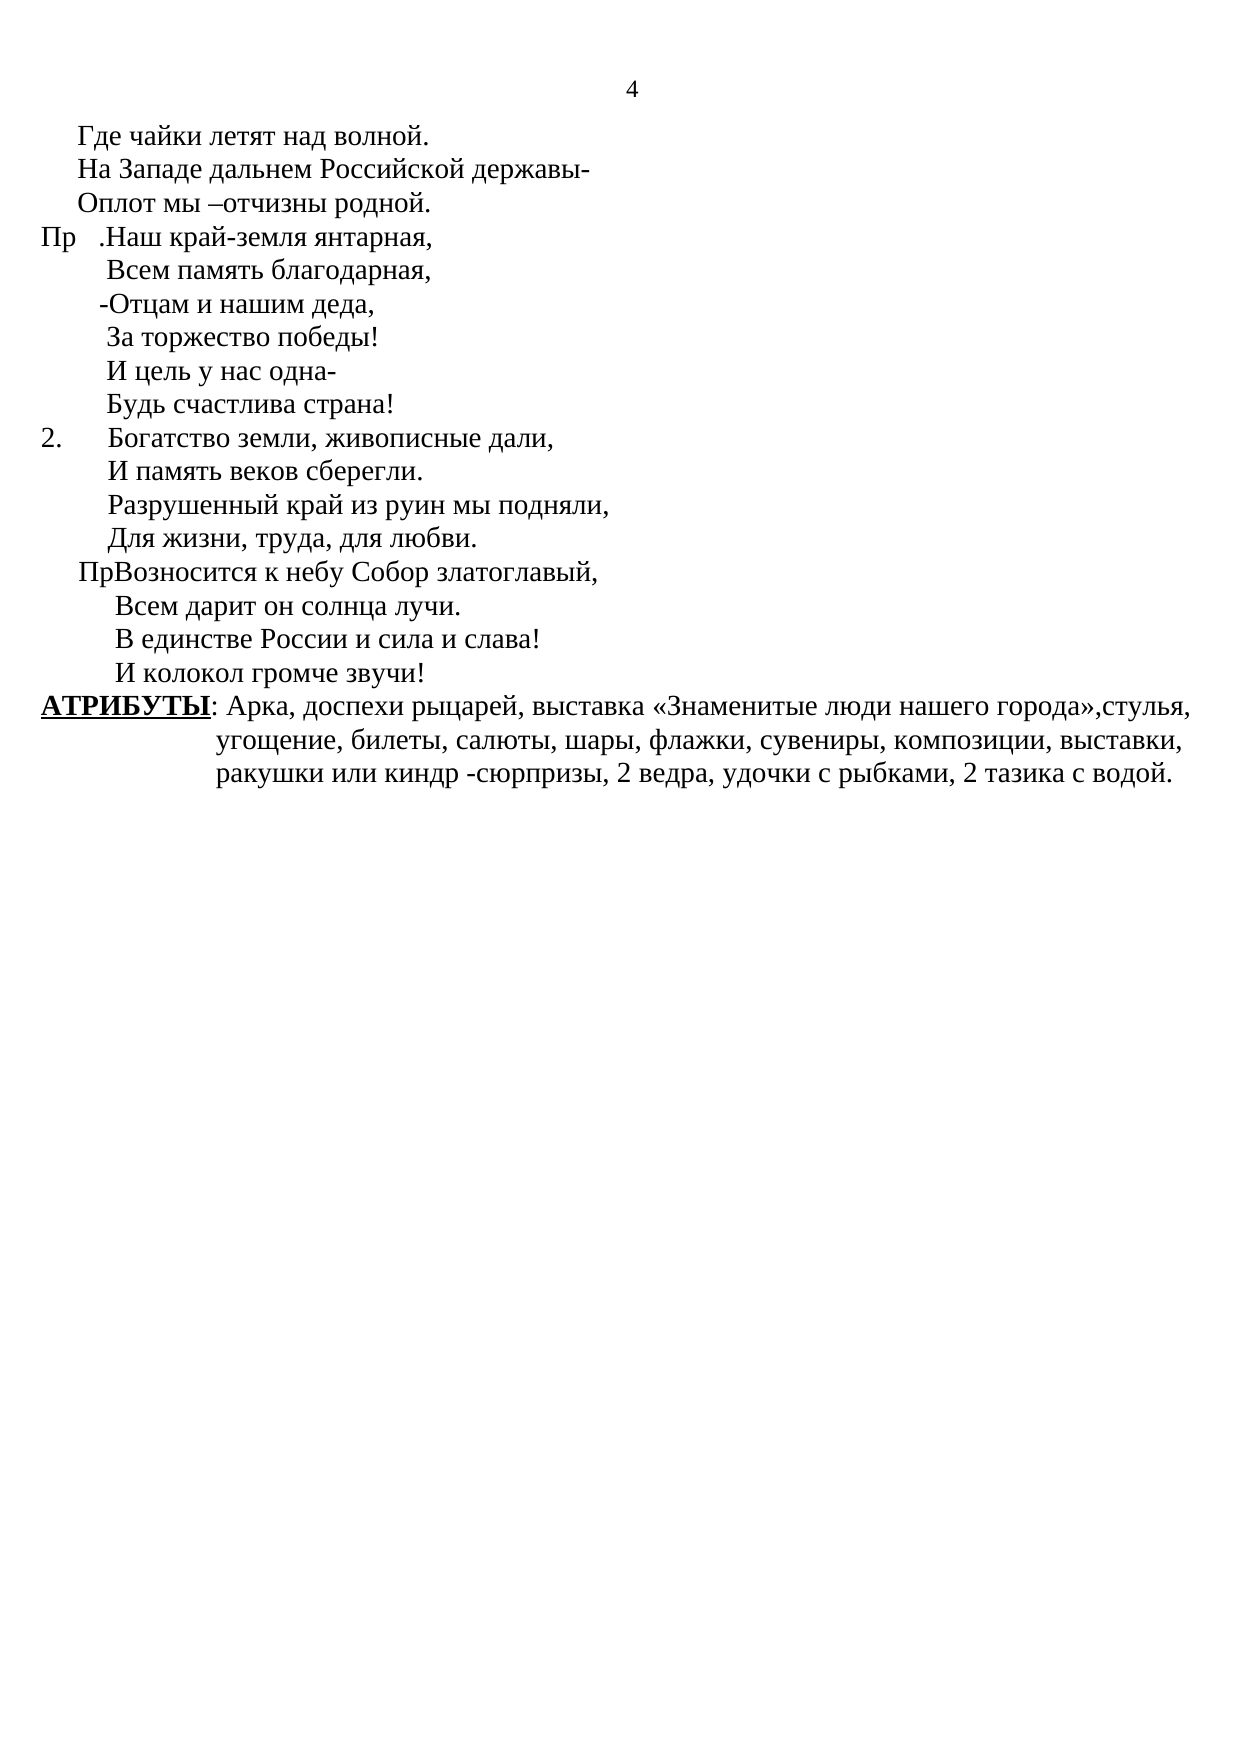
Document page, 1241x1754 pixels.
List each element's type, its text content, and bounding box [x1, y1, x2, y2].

text -Отцам и нашим деда, [41, 286, 1200, 319]
text ракушки или киндр -сюрпризы, 2 ведра, удочки с рыбками, 2 тазика с водой. [41, 755, 1200, 789]
text угощение, билеты, салюты, шары, флажки, сувениры, композиции, выставки, [41, 722, 1200, 755]
text Разрушенный край из руин мы подняли, [78, 487, 1200, 521]
text В единстве России и сила и слава! [78, 621, 1200, 655]
text ПрВозносится к небу Собор златоглавый, [78, 554, 1200, 588]
list Богатство земли, живописные дали, [41, 420, 1200, 453]
text Пр .Наш край-земля янтарная, [41, 219, 1200, 252]
text На Западе дальнем Российской державы- [41, 152, 1200, 185]
text Будь счастлива страна! [41, 386, 1200, 420]
text За торжество победы! [41, 319, 1200, 353]
text Всем дарит он солнца лучи. [78, 588, 1200, 621]
text И цель у нас одна- [41, 353, 1200, 386]
text И колокол громче звучи! [78, 655, 1200, 688]
text И память веков сберегли. [78, 453, 1200, 487]
text АТРИБУТЫ: Арка, доспехи рыцарей, выставка «Знаменитые люди нашего города»,стулья, [41, 688, 1200, 722]
text Всем память благодарная, [41, 252, 1200, 286]
text Где чайки летят над волной. [41, 118, 1200, 152]
text Для жизни, труда, для любви. [78, 521, 1200, 554]
text Оплот мы –отчизны родной. [41, 185, 1200, 219]
